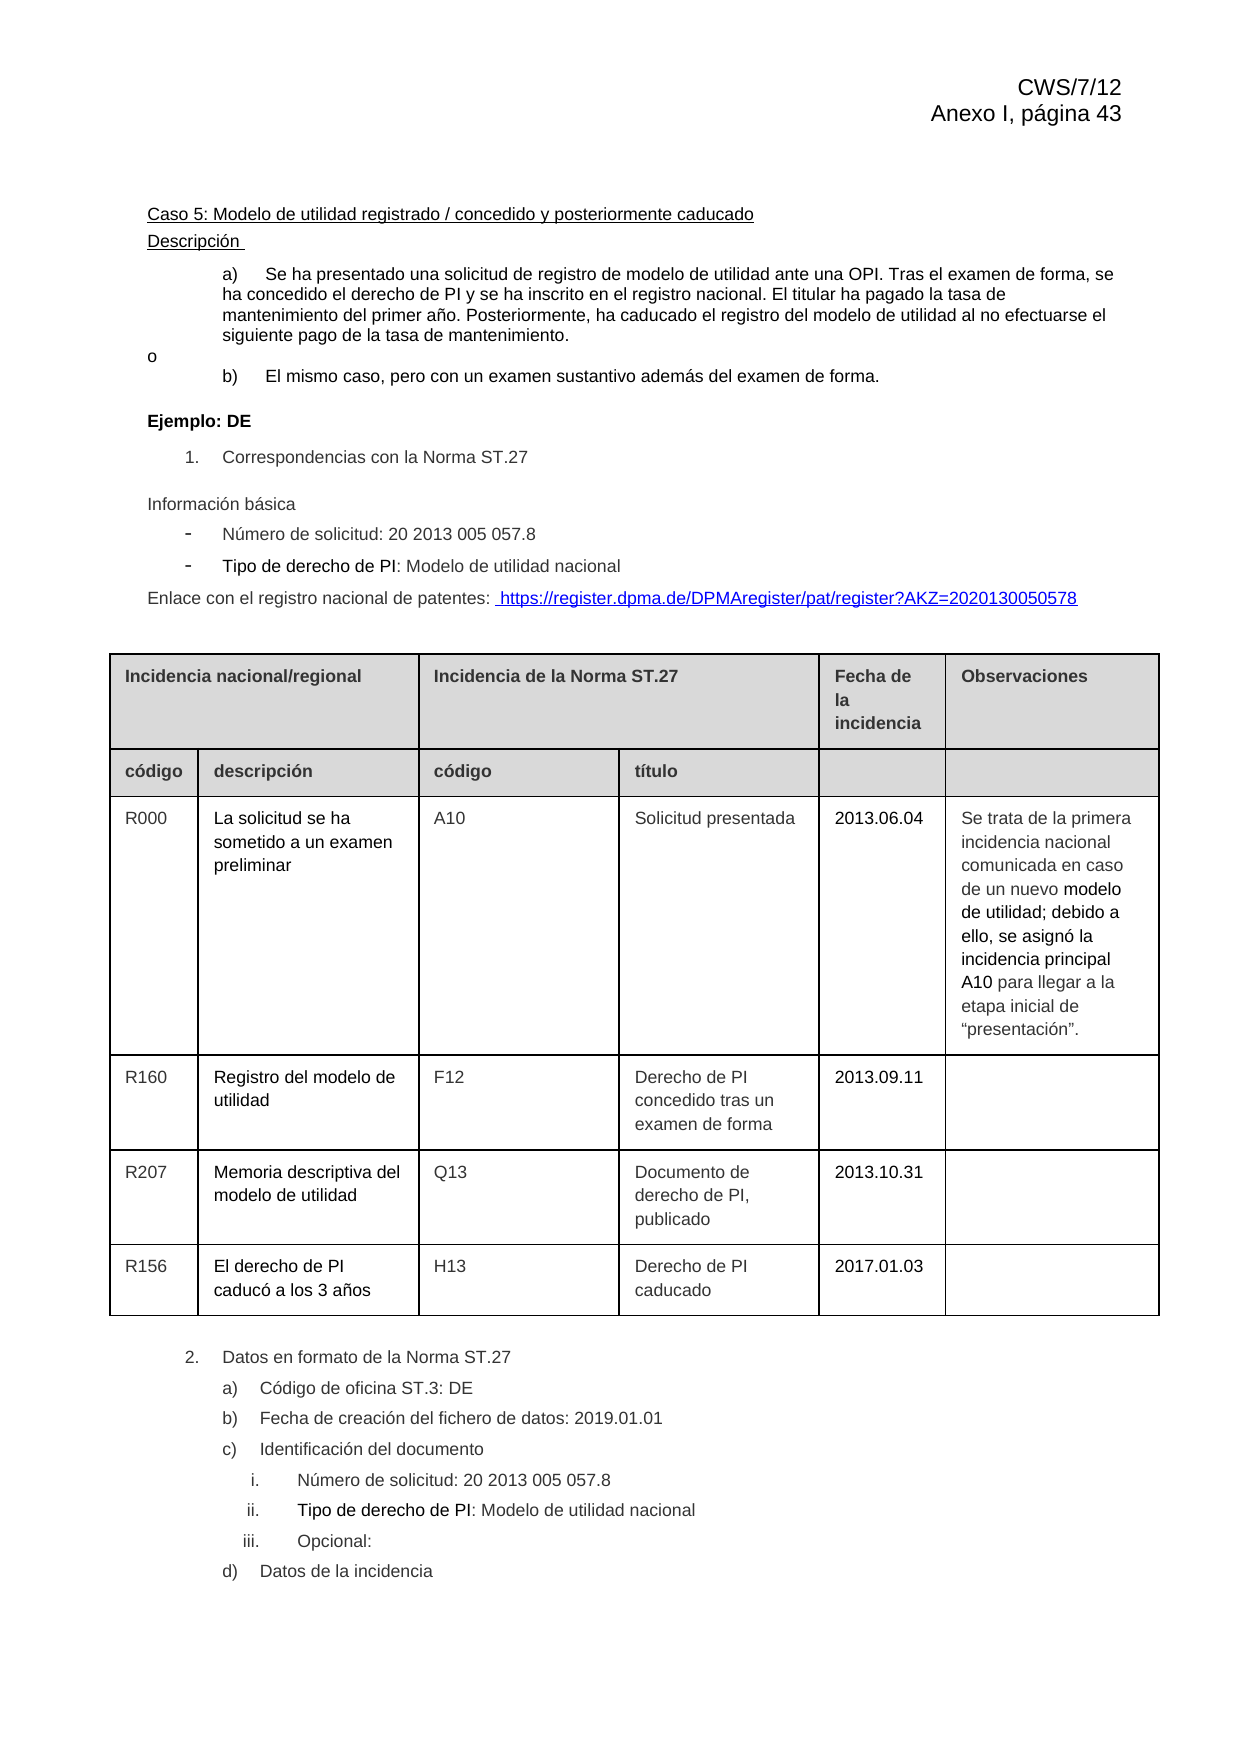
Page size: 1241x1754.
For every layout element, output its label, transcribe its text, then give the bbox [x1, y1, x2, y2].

text Información básica [147, 493, 1122, 514]
subtitle Ejemplo: DE [147, 411, 1122, 432]
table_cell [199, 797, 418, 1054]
text Descripción [147, 231, 1122, 251]
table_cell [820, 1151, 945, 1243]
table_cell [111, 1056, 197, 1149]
text b) El mismo caso, pero con un examen sustantivo además del examen de forma. [222, 366, 1122, 386]
list Fecha de creación del fichero de datos: 2019.01.01 [222, 1408, 1122, 1428]
list Datos de la incidencia [222, 1561, 1122, 1582]
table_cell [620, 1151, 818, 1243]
subtitle Caso 5: Modelo de utilidad registrado / concedido y posteriormente caducado [147, 204, 1122, 224]
list Datos en formato de la Norma ST.27 [184, 1347, 1122, 1367]
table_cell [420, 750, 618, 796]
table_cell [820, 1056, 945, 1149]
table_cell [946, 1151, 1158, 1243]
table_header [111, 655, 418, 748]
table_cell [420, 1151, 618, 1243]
text Enlace con el registro nacional de patentes: https://register.dpma.de/DPMAregister/pat/register?AKZ=2020130050578 [147, 587, 1122, 608]
list Número de solicitud: 20 2013 005 057.8 [259, 1469, 1122, 1490]
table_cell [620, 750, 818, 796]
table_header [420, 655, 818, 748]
list Tipo de derecho de PI: Modelo de utilidad nacional [259, 1500, 1122, 1520]
text a) Se ha presentado una solicitud de registro de modelo de utilidad ante una OPI. Tras el examen de forma, se ha concedido el derecho de PI y se ha inscrito en el registro nacional. El titular ha pagado la tasa de mantenimiento del primer año. Posteriormente, ha caducado el registro del modelo de utilidad al no efectuarse el siguiente pago de la tasa de mantenimiento. [222, 264, 1122, 345]
list Identificación del documento [222, 1439, 1122, 1459]
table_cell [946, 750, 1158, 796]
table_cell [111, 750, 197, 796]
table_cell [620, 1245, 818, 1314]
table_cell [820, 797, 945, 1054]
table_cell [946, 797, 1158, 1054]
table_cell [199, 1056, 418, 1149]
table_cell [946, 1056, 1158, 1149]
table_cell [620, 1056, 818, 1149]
list Opcional: [259, 1531, 1122, 1551]
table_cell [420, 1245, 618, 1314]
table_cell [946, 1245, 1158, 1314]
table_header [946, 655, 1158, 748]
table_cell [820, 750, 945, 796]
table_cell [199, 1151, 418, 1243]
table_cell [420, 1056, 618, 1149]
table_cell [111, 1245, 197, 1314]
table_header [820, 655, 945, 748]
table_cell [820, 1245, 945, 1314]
list Tipo de derecho de PI: Modelo de utilidad nacional [184, 556, 1122, 577]
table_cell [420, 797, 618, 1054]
list Número de solicitud: 20 2013 005 057.8 [184, 524, 1122, 545]
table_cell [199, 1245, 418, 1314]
list Correspondencias con la Norma ST.27 [184, 447, 1122, 468]
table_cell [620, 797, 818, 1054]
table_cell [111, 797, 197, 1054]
text o [147, 345, 1122, 366]
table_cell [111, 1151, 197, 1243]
list Código de oficina ST.3: DE [222, 1377, 1122, 1398]
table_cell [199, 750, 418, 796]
